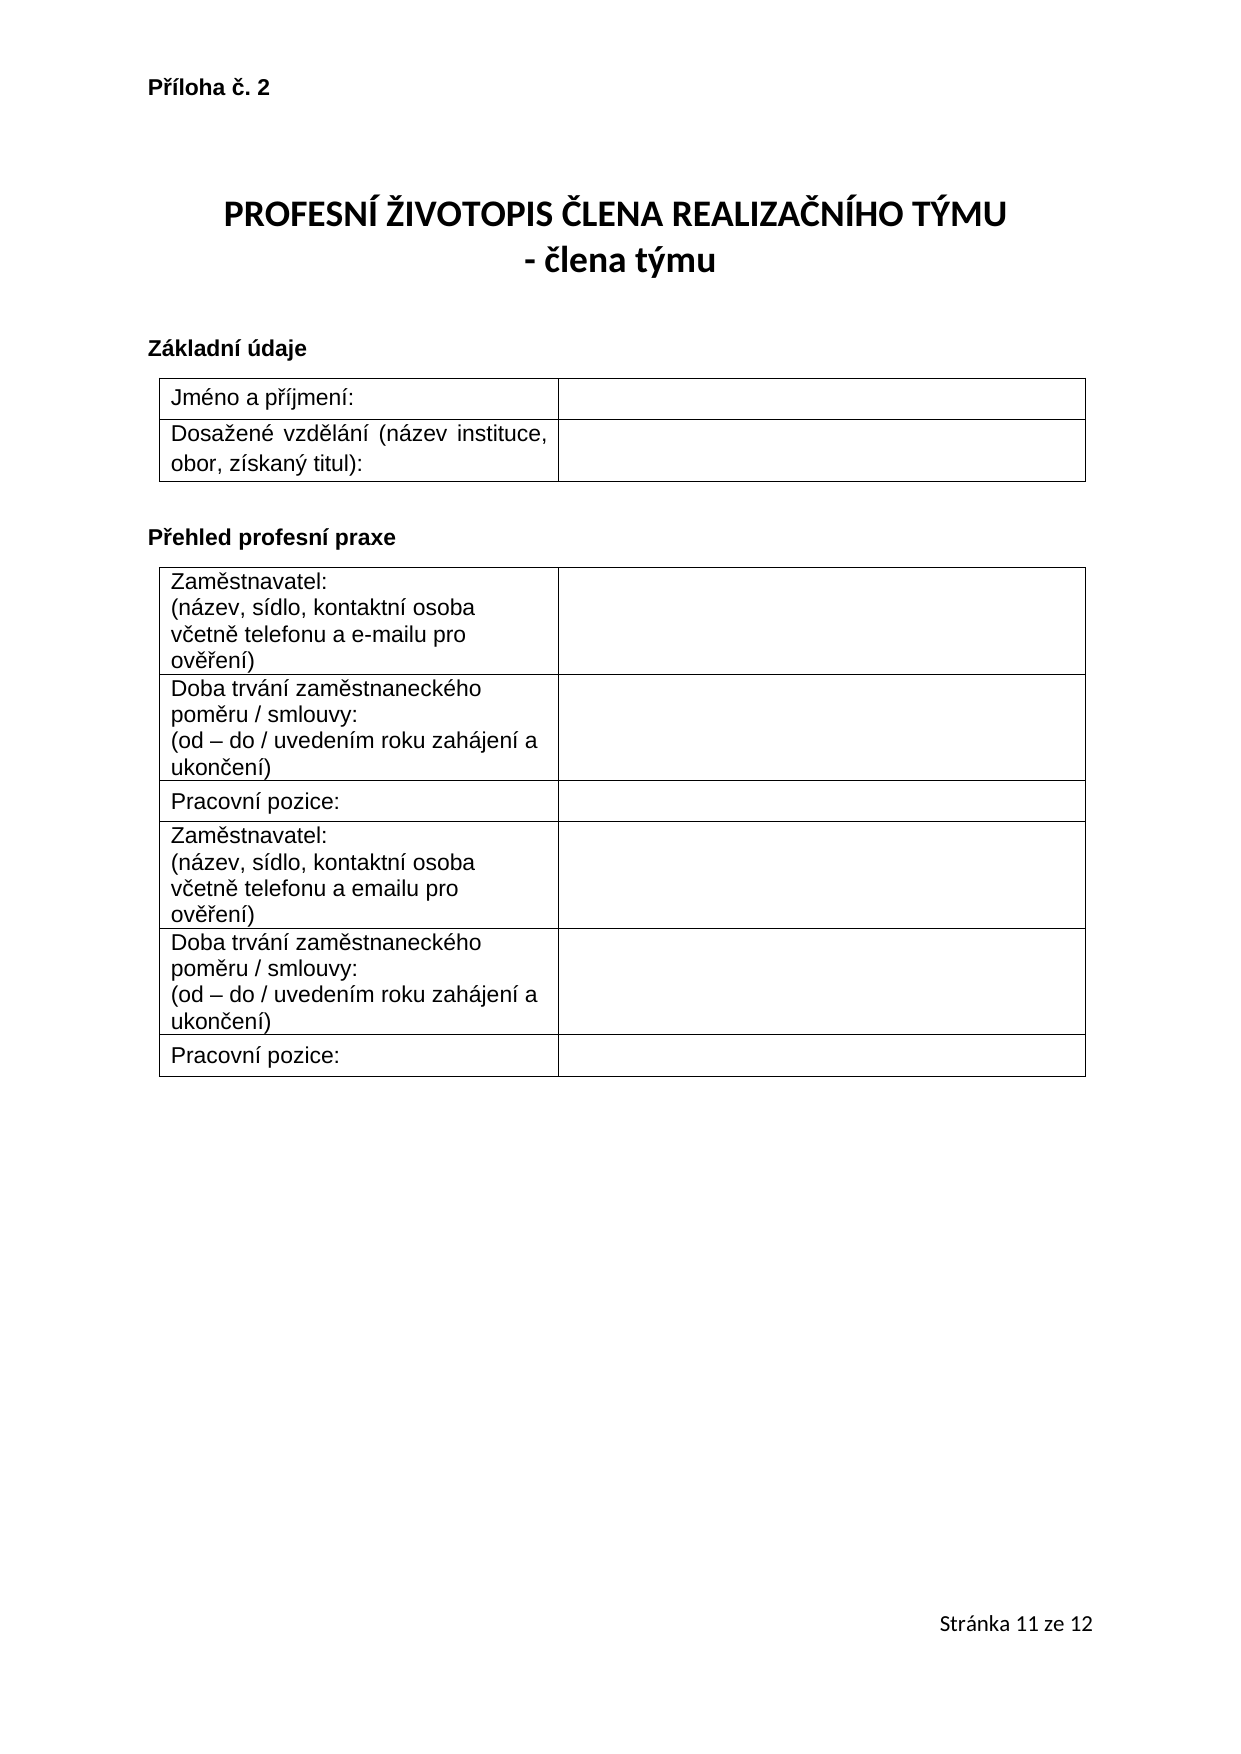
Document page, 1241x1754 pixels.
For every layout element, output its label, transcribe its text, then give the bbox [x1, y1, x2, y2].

text Základní údaje [148, 335, 1093, 361]
table_header [559, 379, 1085, 419]
table_cell Zaměstnavatel: (název, sídlo, kontaktní osoba včetně telefonu a emailu pro ověření) [160, 822, 558, 928]
table_cell Doba trvání zaměstnaneckého poměru / smlouvy: (od – do / uvedením roku zahájení a ukončení) [160, 675, 558, 780]
table_header [559, 568, 1085, 673]
table_cell [559, 781, 1085, 821]
table_cell Dosažené vzdělání (název instituce, obor, získaný titul): [160, 420, 558, 481]
text Přehled profesní praxe [148, 524, 1093, 551]
table_header Jméno a příjmení: [160, 379, 558, 419]
table_cell Pracovní pozice: [160, 781, 558, 821]
table_cell [559, 420, 1085, 481]
table_cell [559, 1035, 1085, 1076]
table_header Zaměstnavatel: (název, sídlo, kontaktní osoba včetně telefonu a e-mailu pro ověření) [160, 568, 558, 673]
table_cell [559, 929, 1085, 1034]
table_cell Pracovní pozice: [160, 1035, 558, 1076]
table_cell [559, 822, 1085, 928]
table_cell [559, 675, 1085, 780]
table_cell Doba trvání zaměstnaneckého poměru / smlouvy: (od – do / uvedením roku zahájení a ukončení) [160, 929, 558, 1034]
text PROFESNÍ ŽIVOTOPIS ČLENA REALIZAČNÍHO TÝMU - člena týmu [148, 190, 1093, 282]
